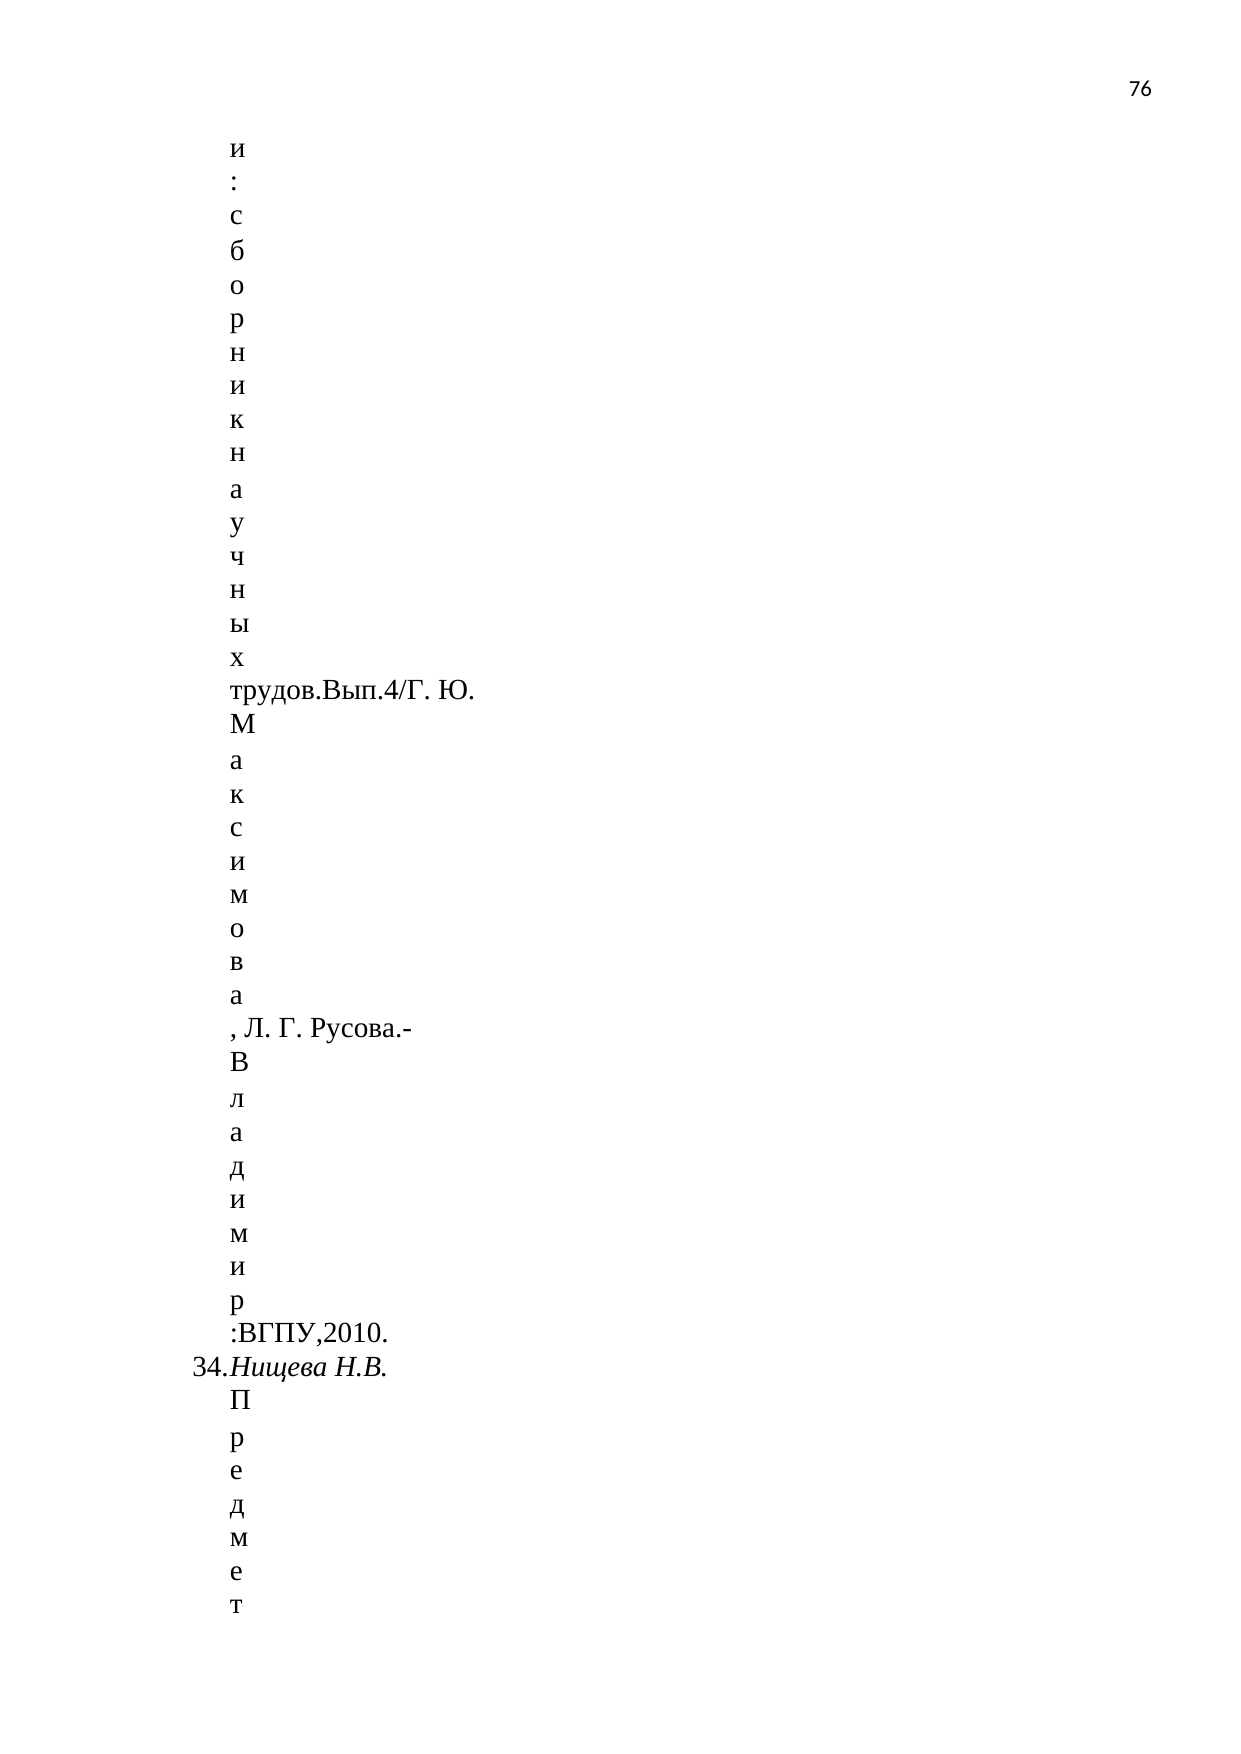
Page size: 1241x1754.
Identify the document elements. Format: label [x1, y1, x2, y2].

list [192, 130, 1152, 1349]
list [192, 1349, 1152, 1620]
